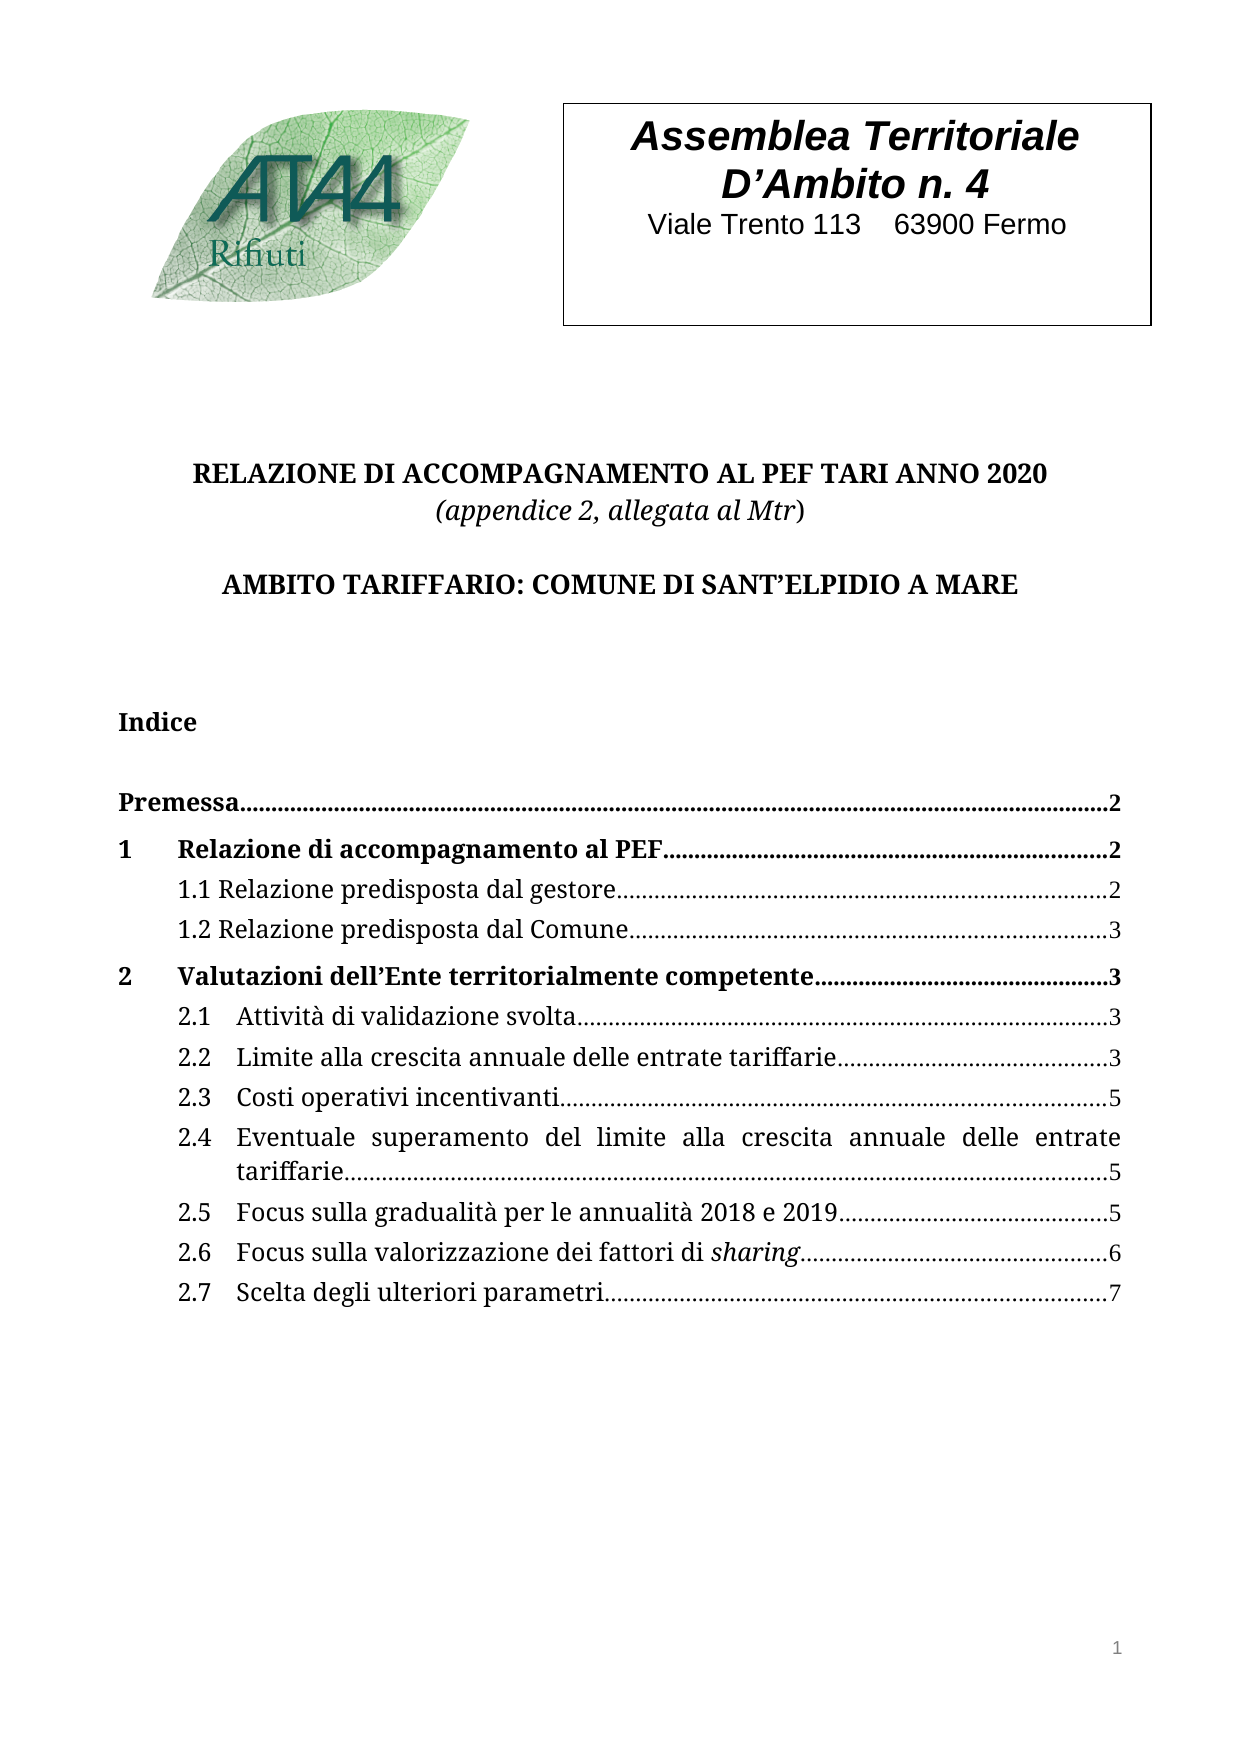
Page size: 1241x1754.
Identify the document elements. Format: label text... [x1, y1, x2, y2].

text 2.7 Scelta degli ulteriori parametri 7 [177, 1275, 1122, 1309]
text 2.1 Attività di validazione svolta 3 [177, 999, 1122, 1033]
text Premessa 2 [118, 785, 1122, 819]
text AMBITO TARIFFARIO: COMUNE DI SANT’ELPIDIO A MARE [118, 565, 1122, 602]
text 2.4 Eventuale superamento del limite alla crescita annuale delle entrate tariffarie 5 [177, 1120, 1122, 1188]
text 2.6 Focus sulla valorizzazione dei fattori di sharing 6 [177, 1234, 1122, 1268]
text 2.3 Costi operativi incentivanti 5 [177, 1079, 1122, 1113]
text RELAZIONE DI ACCOMPAGNAMENTO AL PEF TARI ANNO 2020 [118, 454, 1122, 491]
text 1 Relazione di accompagnamento al PEF 2 [118, 831, 1122, 865]
text 1.1 Relazione predisposta dal gestore 2 [177, 872, 1122, 906]
text (appendice 2, allegata al Mtr) [118, 491, 1122, 528]
text Indice [118, 704, 1122, 738]
text 1.2 Relazione predisposta dal Comune 3 [177, 912, 1122, 946]
text 2.5 Focus sulla gradualità per le annualità 2018 e 2019 5 [177, 1194, 1122, 1228]
text 2 Valutazioni dell’Ente territorialmente competente 3 [118, 958, 1122, 993]
text 2.2 Limite alla crescita annuale delle entrate tariffarie 3 [177, 1039, 1122, 1073]
